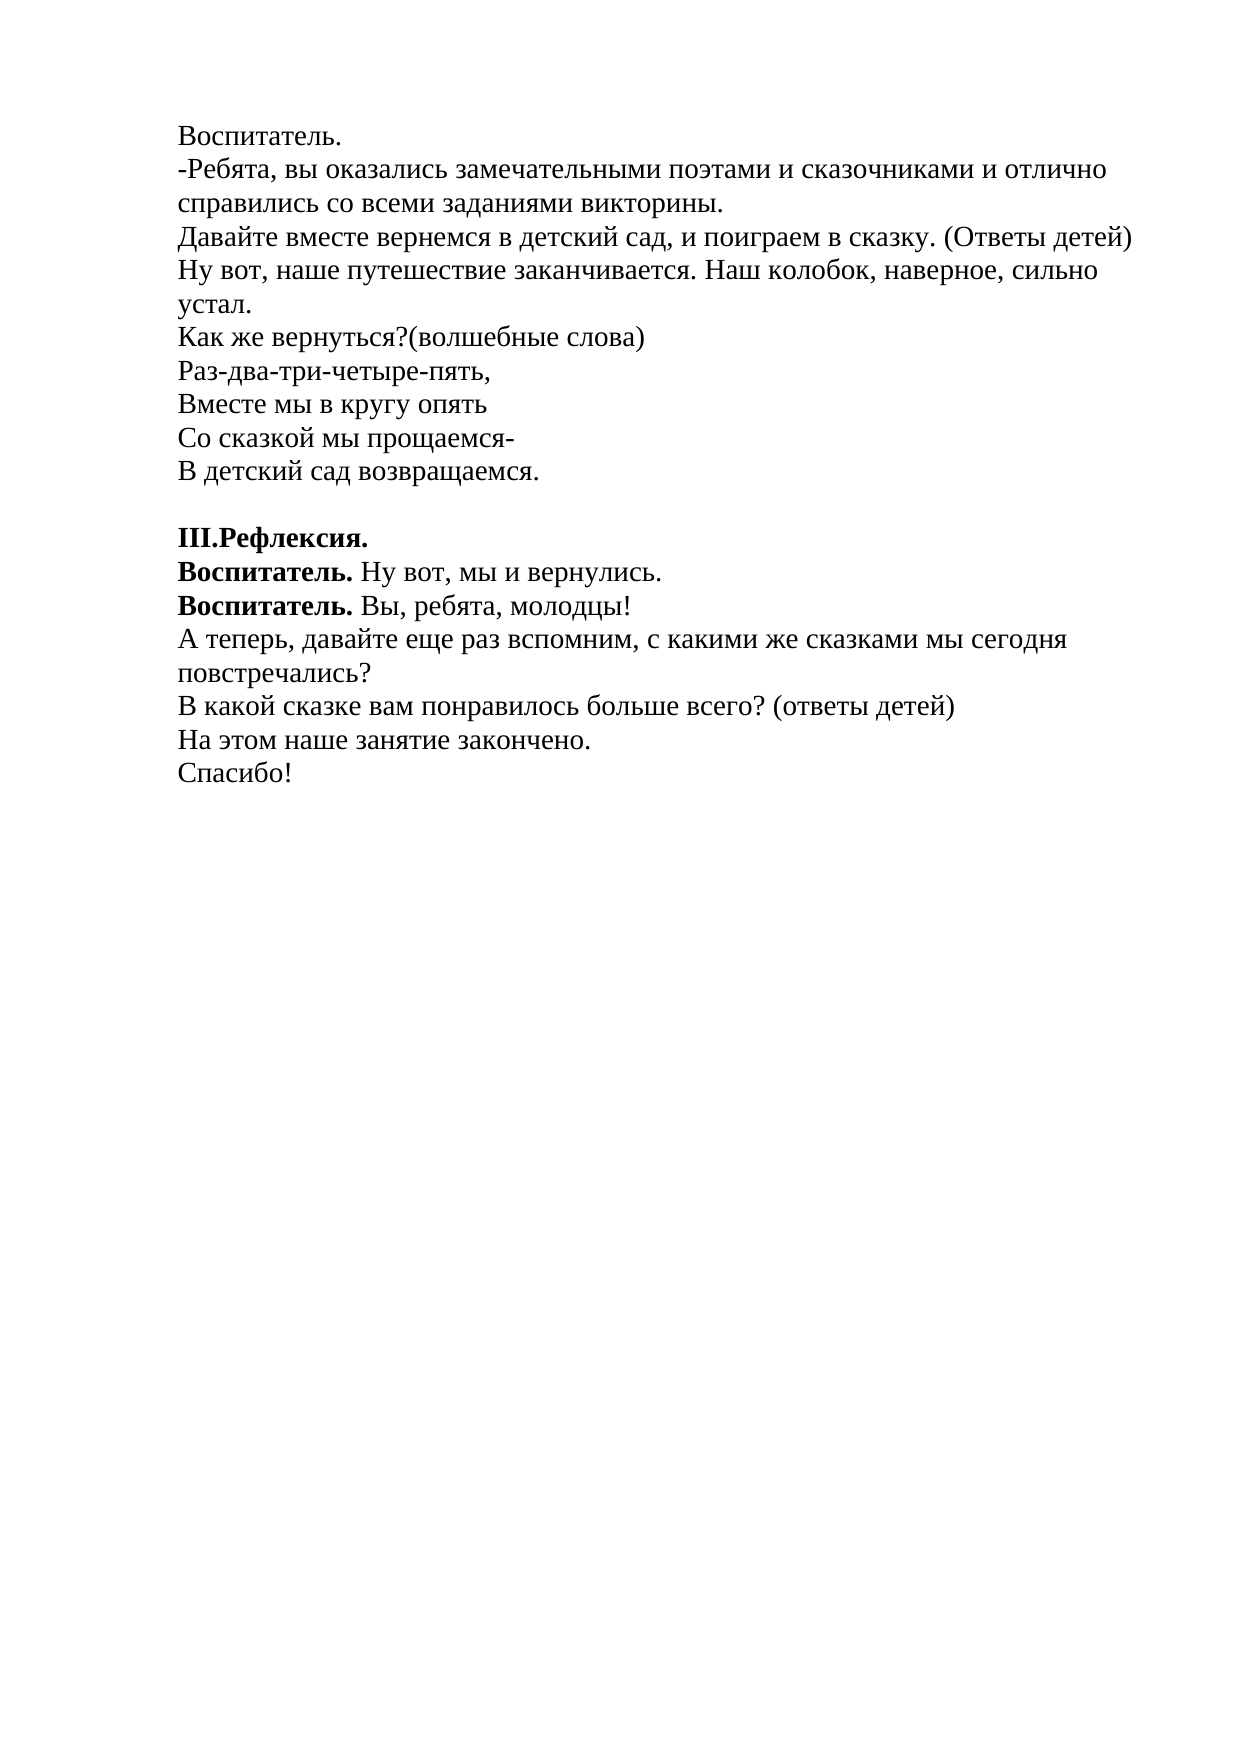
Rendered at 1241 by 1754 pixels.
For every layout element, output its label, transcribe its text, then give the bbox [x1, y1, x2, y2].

text Вместе мы в кругу опять [177, 386, 1152, 420]
text В какой сказке вам понравилось больше всего? (ответы детей) [177, 688, 1152, 722]
text Спасибо! [177, 755, 1152, 789]
text На этом наше занятие закончено. [177, 722, 1152, 755]
text А теперь, давайте еще раз вспомним, с какими же сказками мы сегодня повстречались? [177, 621, 1152, 688]
text Со сказкой мы прощаемся- [177, 420, 1152, 453]
text Раз-два-три-четыре-пять, [177, 353, 1152, 386]
text В детский сад возвращаемся. [177, 453, 1152, 487]
text III.Рефлексия. [177, 521, 1152, 554]
text Ну вот, наше путешествие заканчивается. Наш колобок, наверное, сильно устал. [177, 252, 1152, 319]
text Давайте вместе вернемся в детский сад, и поиграем в сказку. (Ответы детей) [177, 219, 1152, 252]
text Воспитатель. -Ребята, вы оказались замечательными поэтами и сказочниками и отлично справились со всеми заданиями викторины. [177, 118, 1152, 219]
text Как же вернуться?(волшебные слова) [177, 319, 1152, 353]
text Воспитатель. Вы, ребята, молодцы! [177, 588, 1152, 621]
text Воспитатель. Ну вот, мы и вернулись. [177, 554, 1152, 588]
